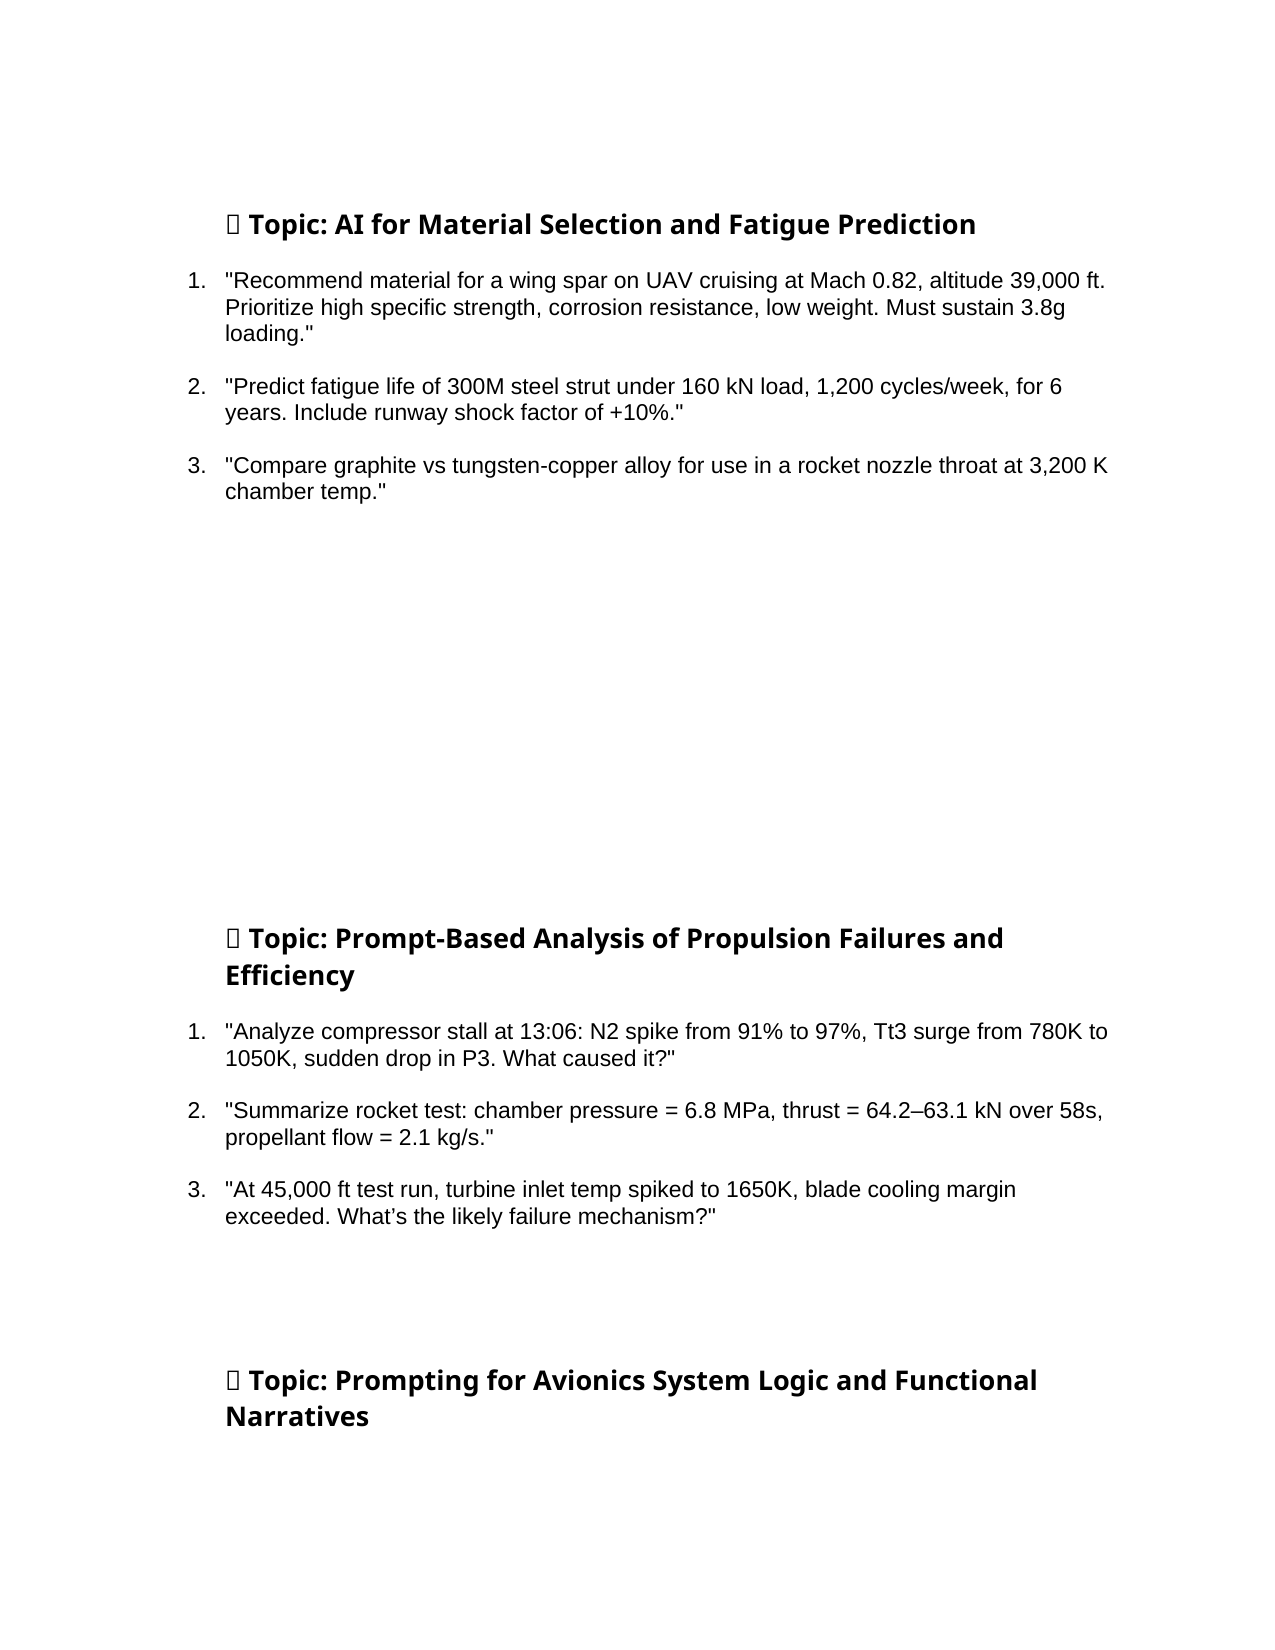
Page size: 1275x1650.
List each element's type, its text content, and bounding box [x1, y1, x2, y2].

subtitle ✅ Topic: Prompt-Based Analysis of Propulsion Failures and Efficiency [225, 919, 1125, 993]
list "Compare graphite vs tungsten-copper alloy for use in a rocket nozzle throat at 3,200 K chamber temp." [187, 452, 1125, 531]
list "Predict fatigue life of 300M steel strut under 160 kN load, 1,200 cycles/week, for 6 years. Include runway shock factor of +10%." [187, 373, 1125, 452]
subtitle ✅ Topic: Prompting for Avionics System Logic and Functional Narratives [225, 1361, 1125, 1435]
list "Recommend material for a wing spar on UAV cruising at Mach 0.82, altitude 39,000 ft. Prioritize high specific strength, corrosion resistance, low weight. Must sustain 3.8g loading." [187, 267, 1125, 373]
list "Summarize rocket test: chamber pressure = 6.8 MPa, thrust = 64.2–63.1 kN over 58s, propellant flow = 2.1 kg/s." [187, 1097, 1125, 1176]
list "At 45,000 ft test run, turbine inlet temp spiked to 1650K, blade cooling margin exceeded. What’s the likely failure mechanism?" [187, 1176, 1125, 1229]
list "Analyze compressor stall at 13:06: N2 spike from 91% to 97%, Tt3 surge from 780K to 1050K, sudden drop in P3. What caused it?" [187, 1018, 1125, 1097]
subtitle ✅ Topic: AI for Material Selection and Fatigue Prediction [225, 206, 1125, 242]
